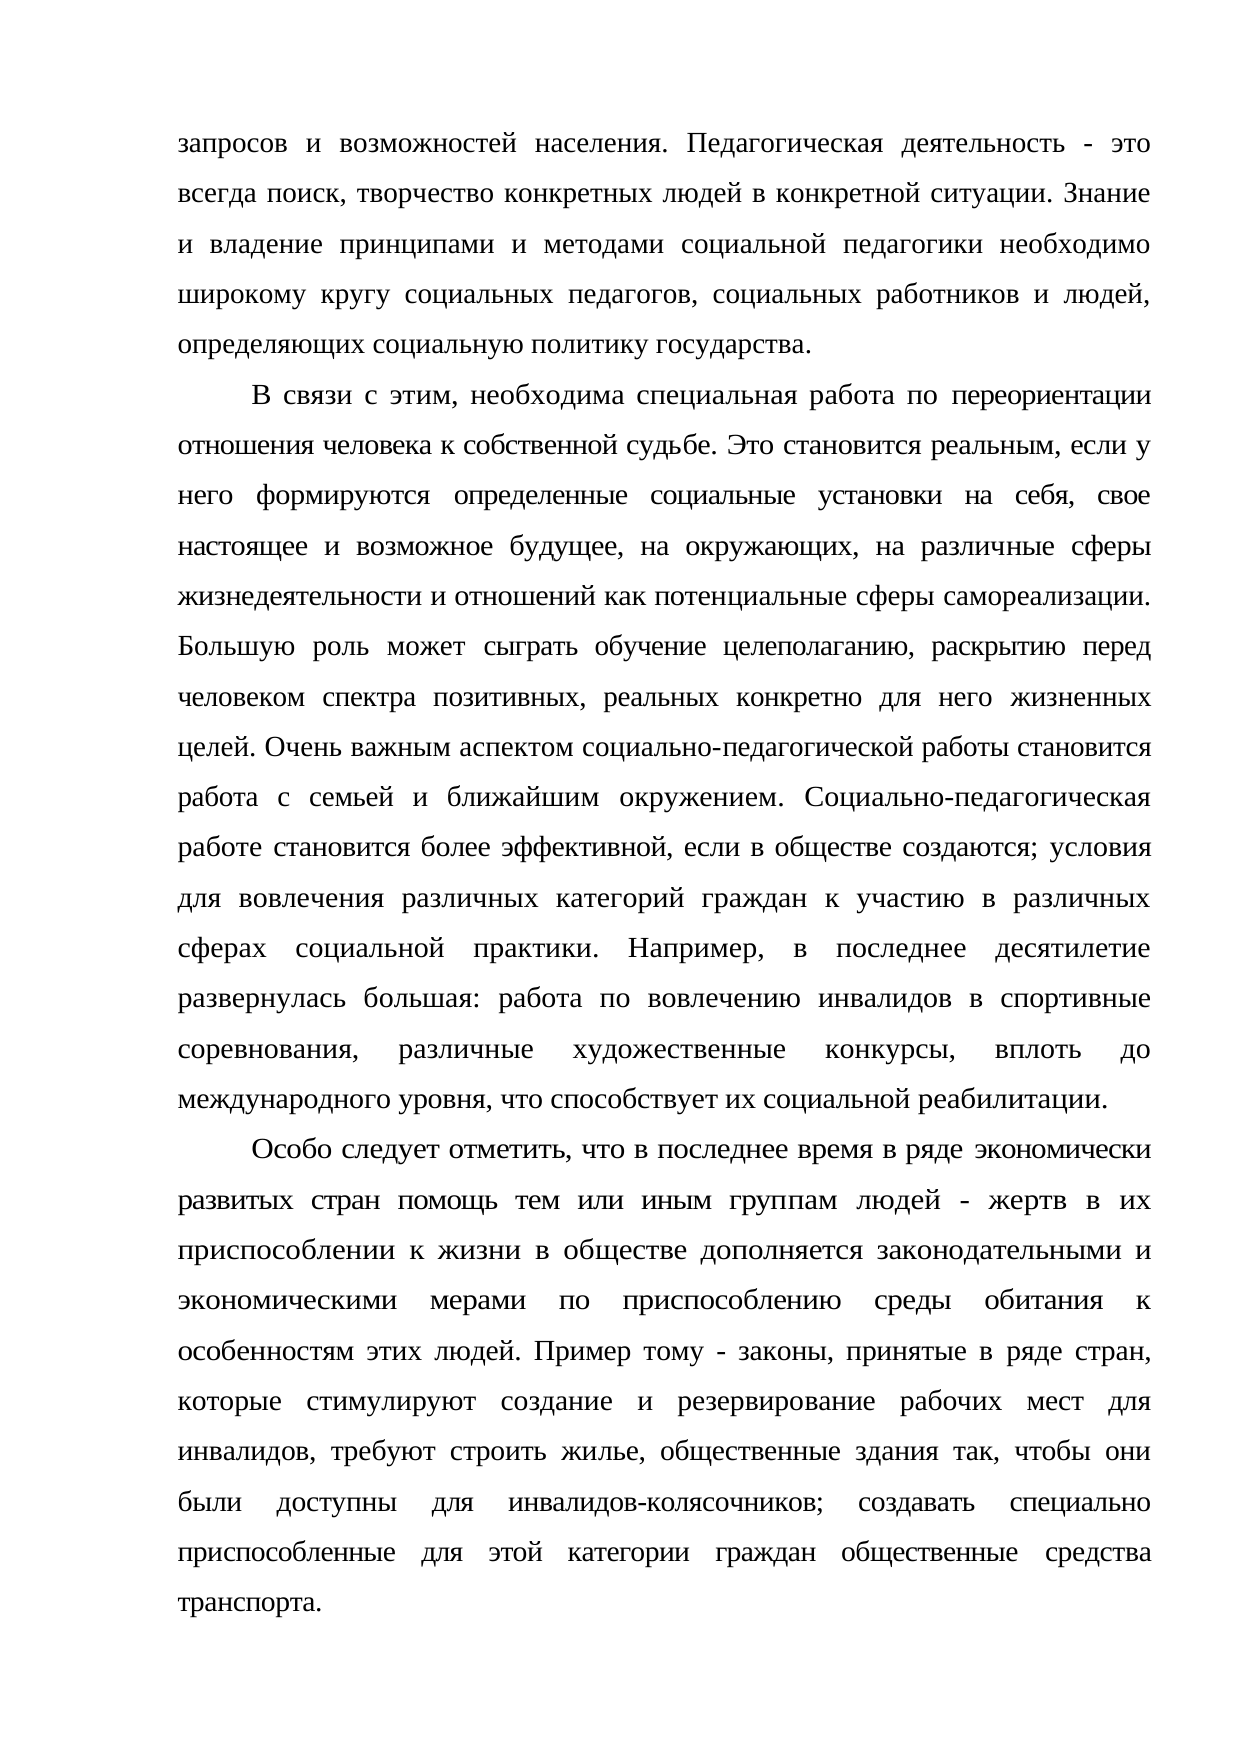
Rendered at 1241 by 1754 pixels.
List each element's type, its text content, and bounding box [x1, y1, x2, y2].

text Особо следует отметить, что в последнее время в ряде экономически развитых стран помощь тем или иным группам людей - жертв в их приспособлении к жизни в обществе дополняется законодательными и экономическими мерами по приспособлению среды обитания к особенностям этих людей. Пример тому - законы, принятые в ряде стран, которые стимулируют создание и резервирование рабочих мест для инвалидов, требуют строить жилье, общественные здания так, чтобы они были доступны для инвалидов-колясочников; создавать специально приспособленные для этой категории граждан общественные средства транспорта. [177, 1131, 1152, 1618]
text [177, 125, 1152, 360]
text В связи с этим, необходима специальная работа по переориентации отношения человека к собственной судьбе. Это становится реальным, если у него формируются определенные социальные установки на себя, свое настоящее и возможное будущее, на окружающих, на различные сферы жизнедеятельности и отношений как потенциальные сферы самореализации. Большую роль может сыграть обучение целеполаганию, раскрытию перед человеком спектра позитивных, реальных конкретно для него жизненных целей. Очень важным аспектом социально-педагогической работы становится работа с семьей и ближайшим окружением. Социально-педагогическая работе становится более эффективной, если в обществе создаются; условия для вовлечения различных категорий граждан к участию в различных сферах социальной практики. Например, в последнее десятилетие развернулась большая: работа по вовлечению инвалидов в спортивные соревнования, различные художественные конкурсы, вплоть до международного уровня, что способствует их социальной реабилитации. [177, 377, 1152, 1115]
